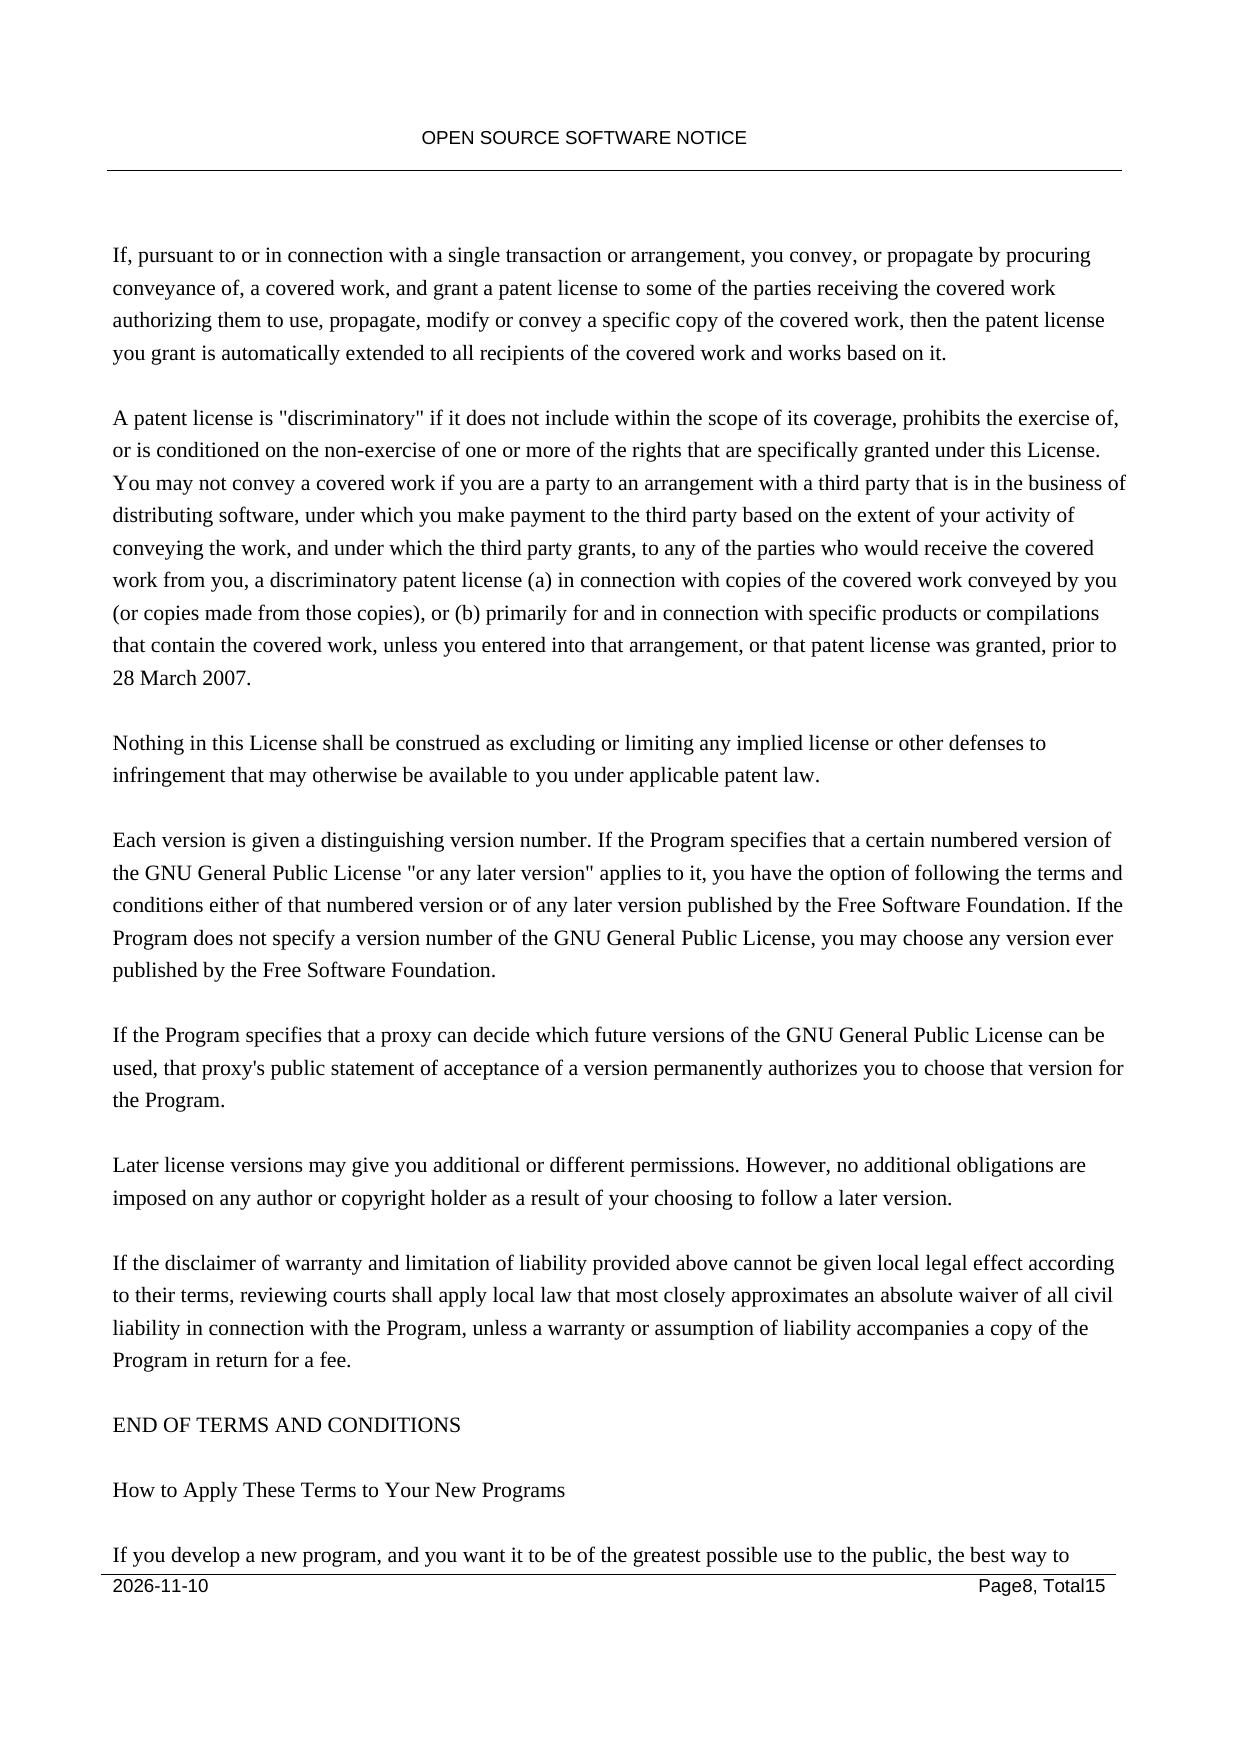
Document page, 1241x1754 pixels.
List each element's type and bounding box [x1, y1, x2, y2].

text [112, 206, 1128, 1571]
